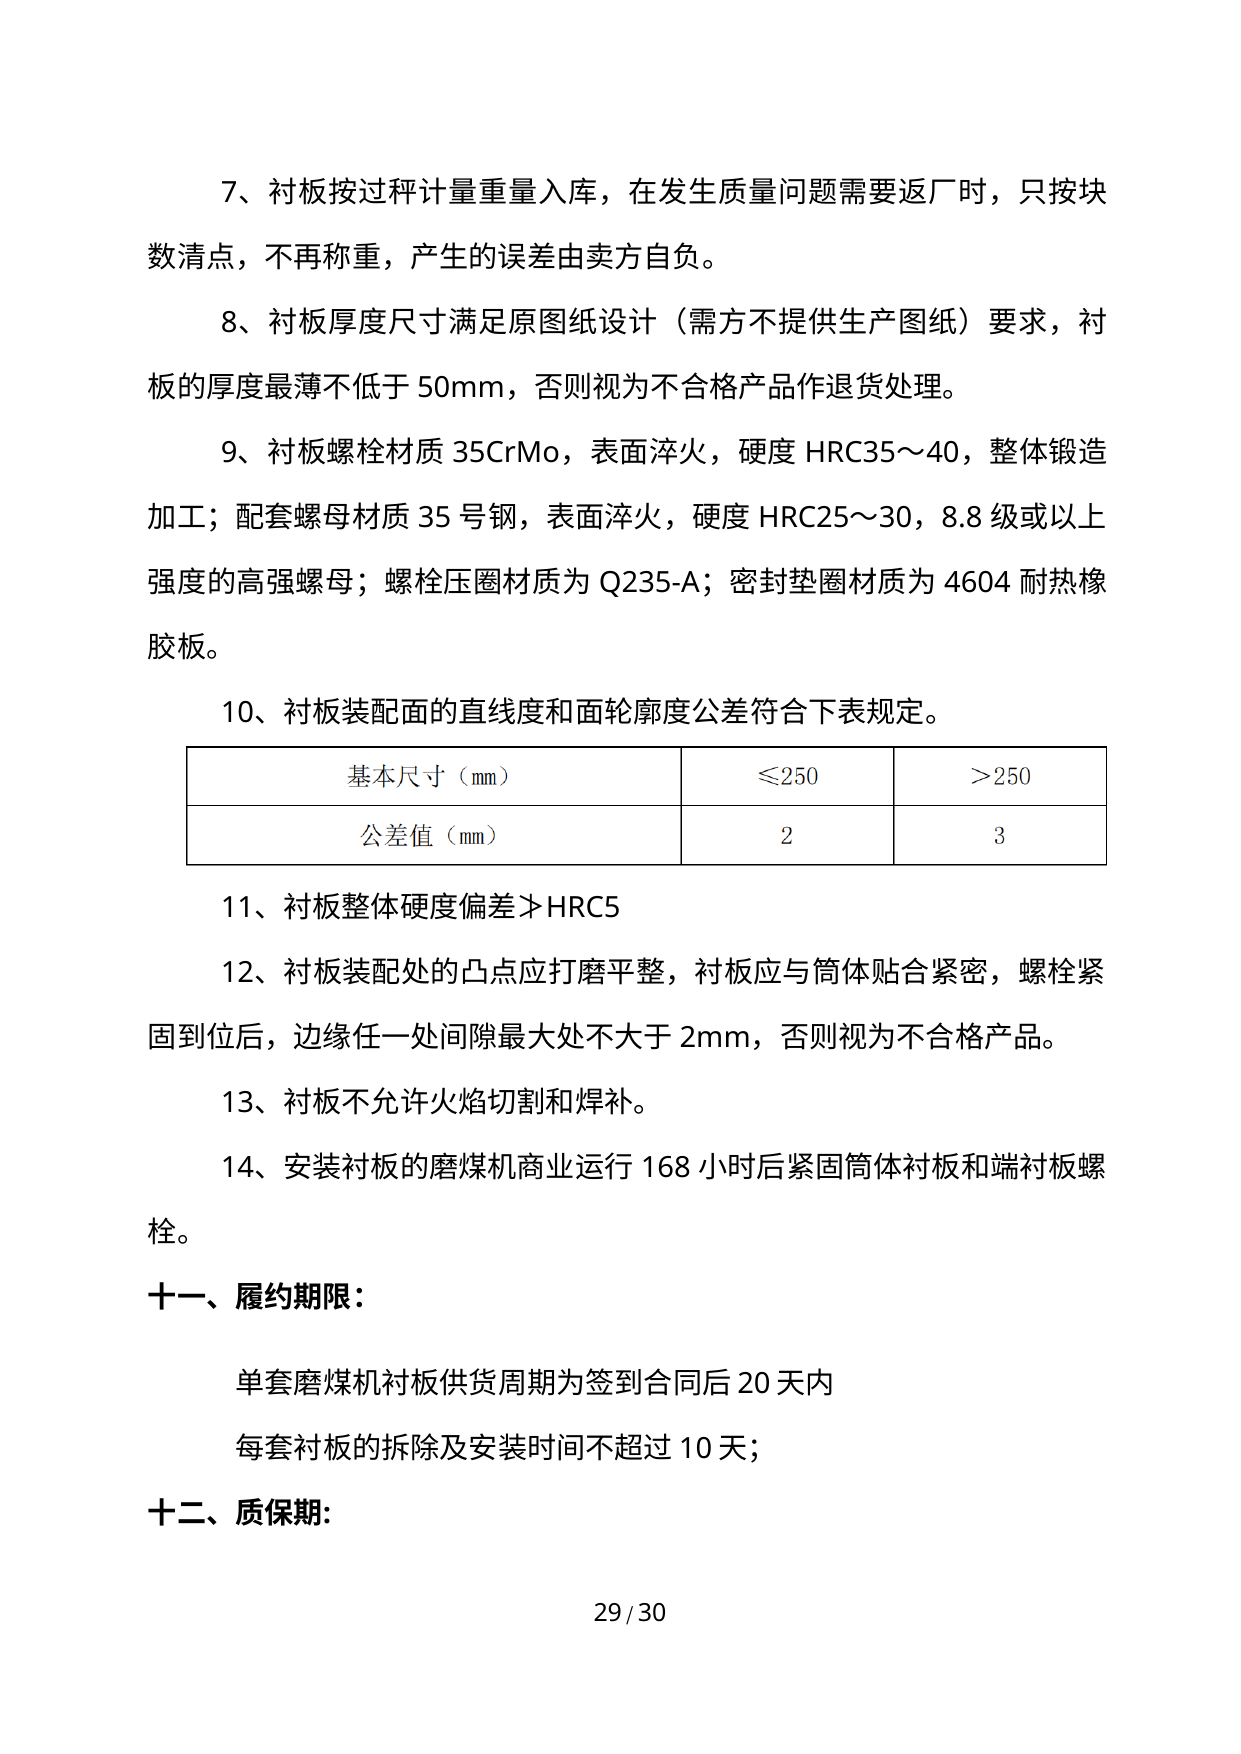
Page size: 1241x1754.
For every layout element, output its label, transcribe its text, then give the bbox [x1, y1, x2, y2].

text 10、衬板装配面的直线度和面轮廓度公差符合下表规定。 [148, 677, 1107, 742]
text 8、衬板厚度尺寸满足原图纸设计（需方不提供生产图纸）要求，衬板的厚度最薄不低于 50mm，否则视为不合格产品作退货处理。 [148, 287, 1107, 417]
text 14、安装衬板的磨煤机商业运行 168 小时后紧固筒体衬板和端衬板螺栓。 [148, 1132, 1107, 1262]
text 每套衬板的拆除及安装时间不超过10天； [177, 1414, 1107, 1479]
text 13、衬板不允许火焰切割和焊补。 [148, 1067, 1107, 1132]
text 9、衬板螺栓材质 35CrMo，表面淬火，硬度 HRC35～40，整体锻造加工；配套螺母材质 35 号钢，表面淬火，硬度 HRC25～30，8.8 级或以上强度的高强螺母；螺栓压圈材质为 Q235-A；密封垫圈材质为 4604 耐热橡胶板。 [148, 417, 1107, 677]
text 单套磨煤机衬板供货周期为签到合同后20天内 [177, 1349, 1107, 1414]
text 11、衬板整体硬度偏差≯HRC5 [148, 872, 1107, 937]
text 十二、质保期: [148, 1479, 1107, 1544]
text 7、衬板按过秤计量重量入库，在发生质量问题需要返厂时，只按块数清点，不再称重，产生的误差由卖方自负。 [148, 157, 1107, 287]
picture [169, 729, 1125, 871]
text 12、衬板装配处的凸点应打磨平整，衬板应与筒体贴合紧密，螺栓紧固到位后，边缘任一处间隙最大处不大于 2mm，否则视为不合格产品。 [148, 937, 1107, 1067]
text 十一、履约期限： [148, 1262, 1107, 1327]
